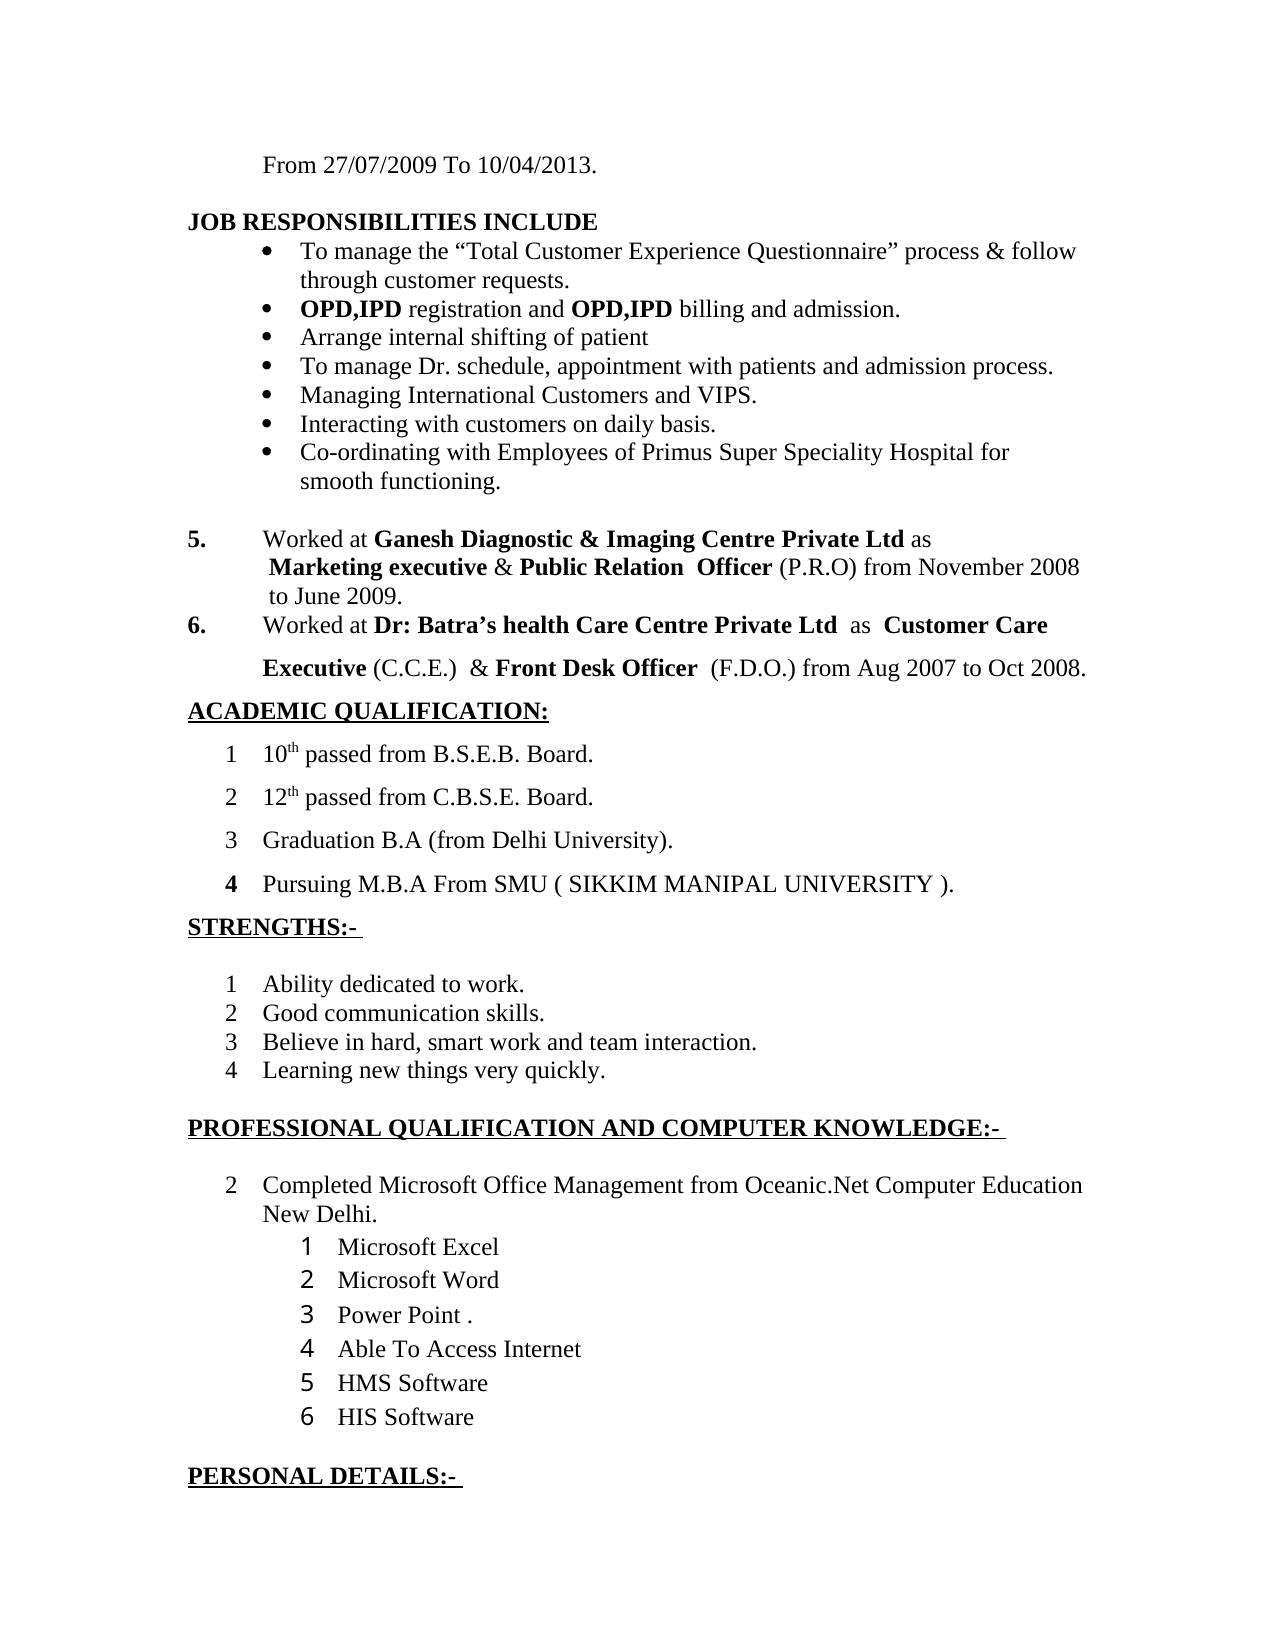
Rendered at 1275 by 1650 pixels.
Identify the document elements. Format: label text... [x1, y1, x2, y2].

list Pursuing M.B.A From SMU ( SIKKIM MANIPAL UNIVERSITY ). [225, 869, 1087, 897]
list 12th passed from C.B.S.E. Board. [225, 782, 1087, 811]
list Able To Access Internet [300, 1330, 1087, 1364]
list Managing International Customers and VIPS. [262, 380, 1087, 409]
list Graduation B.A (from Delhi University). [225, 826, 1087, 854]
text JOB RESPONSIBILITIES INCLUDE [187, 207, 1087, 236]
list Worked at Dr: Batra’s health Care Centre Private Ltd as Customer Care [187, 610, 1087, 639]
text ACADEMIC QUALIFICATION: [187, 696, 1087, 725]
text to June 2009. [187, 581, 1087, 610]
list Power Point . [300, 1296, 1087, 1330]
text PROFESSIONAL QUALIFICATION AND COMPUTER KNOWLEDGE:- [187, 1113, 1087, 1142]
list Co-ordinating with Employees of Primus Super Speciality Hospital for smooth functioning. [262, 437, 1087, 495]
list Interacting with customers on daily basis. [262, 409, 1087, 437]
list To manage the “Total Customer Experience Questionnaire” process & follow through customer requests. [262, 236, 1087, 294]
list Good communication skills. [225, 998, 1087, 1027]
list HMS Software [300, 1364, 1087, 1398]
list Arrange internal shifting of patient [262, 322, 1087, 351]
list 10th passed from B.S.E.B. Board. [225, 739, 1087, 768]
list Worked at Ganesh Diagnostic & Imaging Centre Private Ltd as [187, 524, 1087, 552]
text STRENGTHS:- [187, 912, 1087, 941]
list Microsoft Excel [300, 1228, 1087, 1262]
text Marketing executive & Public Relation Officer (P.R.O) from November 2008 [187, 552, 1087, 581]
list Completed Microsoft Office Management from Oceanic.Net Computer Education New Delhi. [225, 1171, 1087, 1228]
list Ability dedicated to work. [225, 969, 1087, 998]
list Learning new things very quickly. [225, 1056, 1087, 1084]
text From 27/07/2009 To 10/04/2013. [187, 150, 1087, 179]
list Believe in hard, smart work and team interaction. [225, 1027, 1087, 1056]
list OPD,IPD registration and OPD,IPD billing and admission. [262, 294, 1087, 322]
list To manage Dr. schedule, appointment with patients and admission process. [262, 351, 1087, 380]
list HIS Software [300, 1398, 1087, 1432]
text PERSONAL DETAILS:- [187, 1461, 1087, 1490]
text Executive (C.C.E.) & Front Desk Officer (F.D.O.) from Aug 2007 to Oct 2008. [187, 653, 1087, 682]
list Microsoft Word [300, 1262, 1087, 1296]
